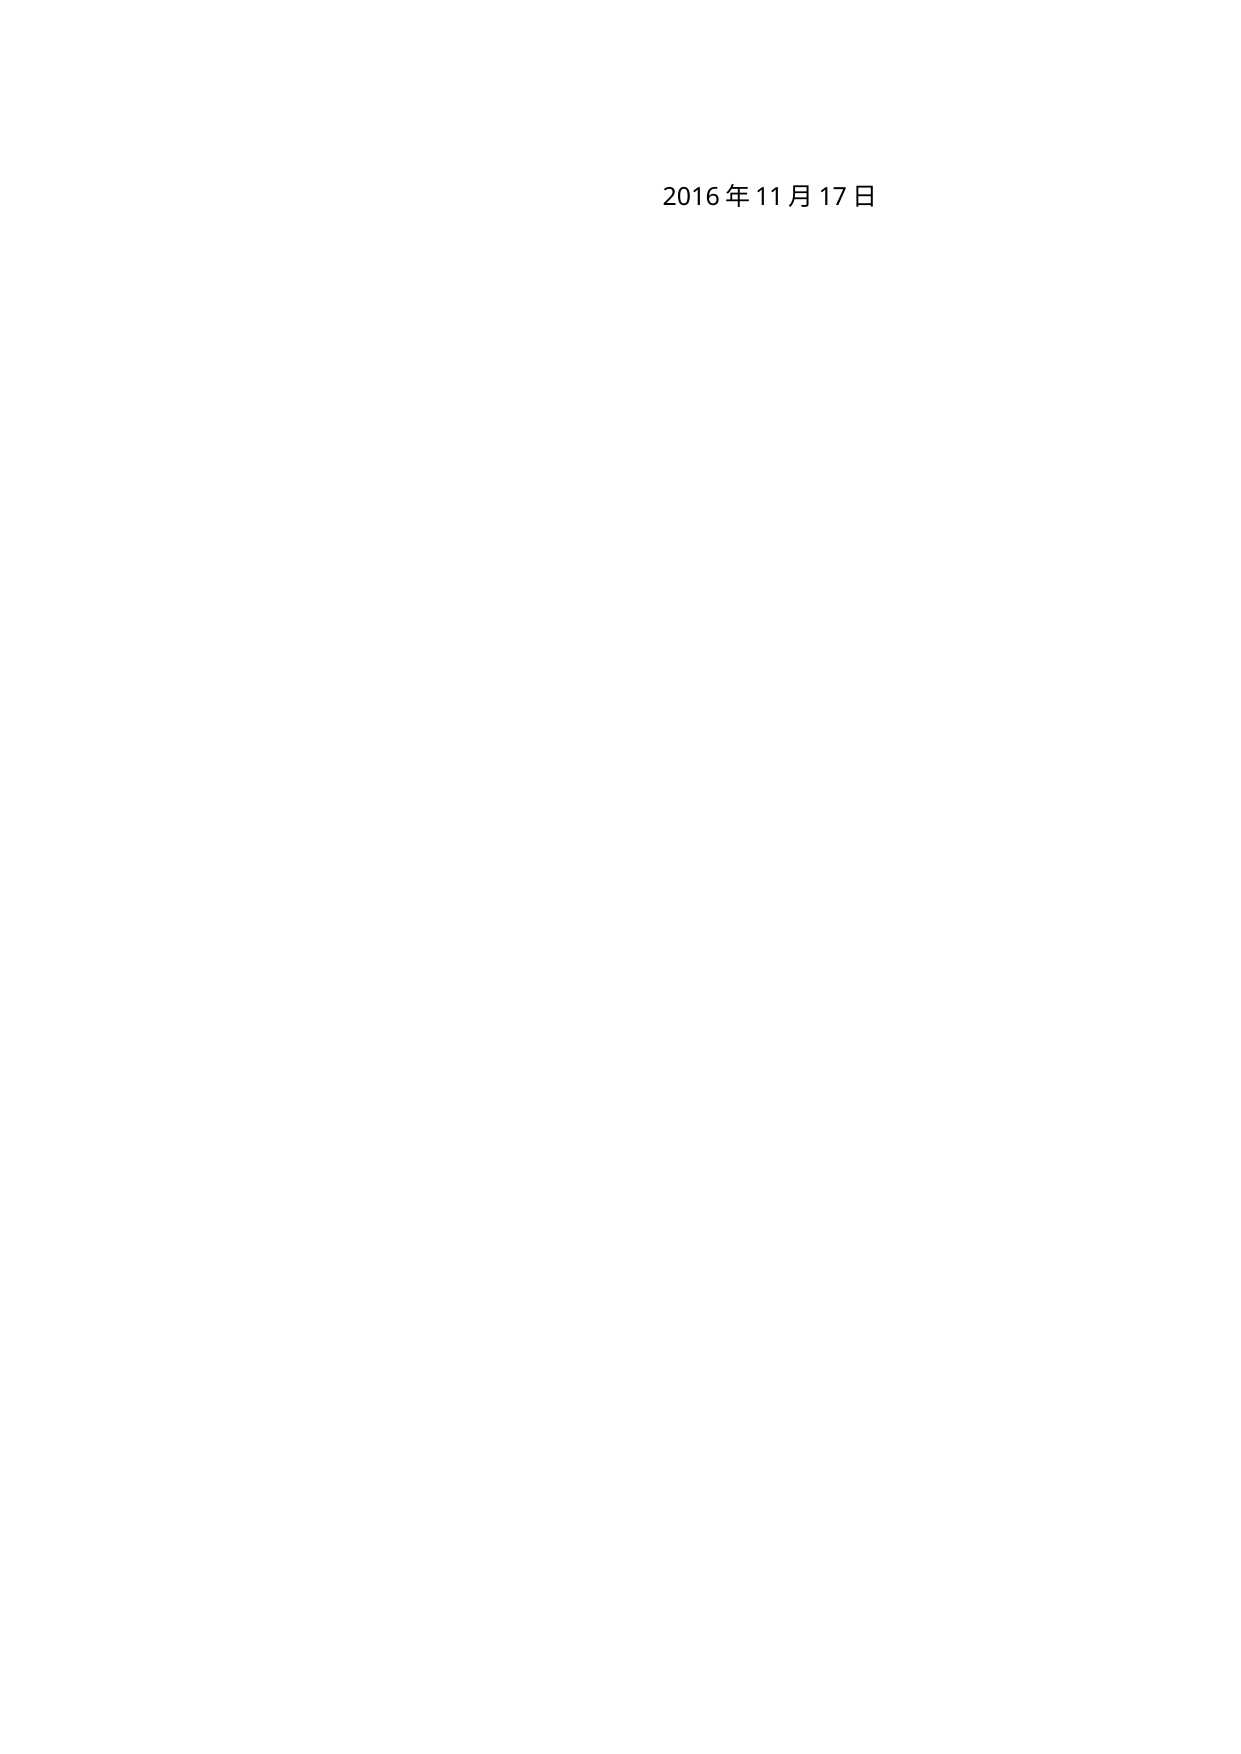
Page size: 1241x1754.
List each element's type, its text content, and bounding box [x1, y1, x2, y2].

text 2016年11月17日 [187, 162, 1053, 227]
